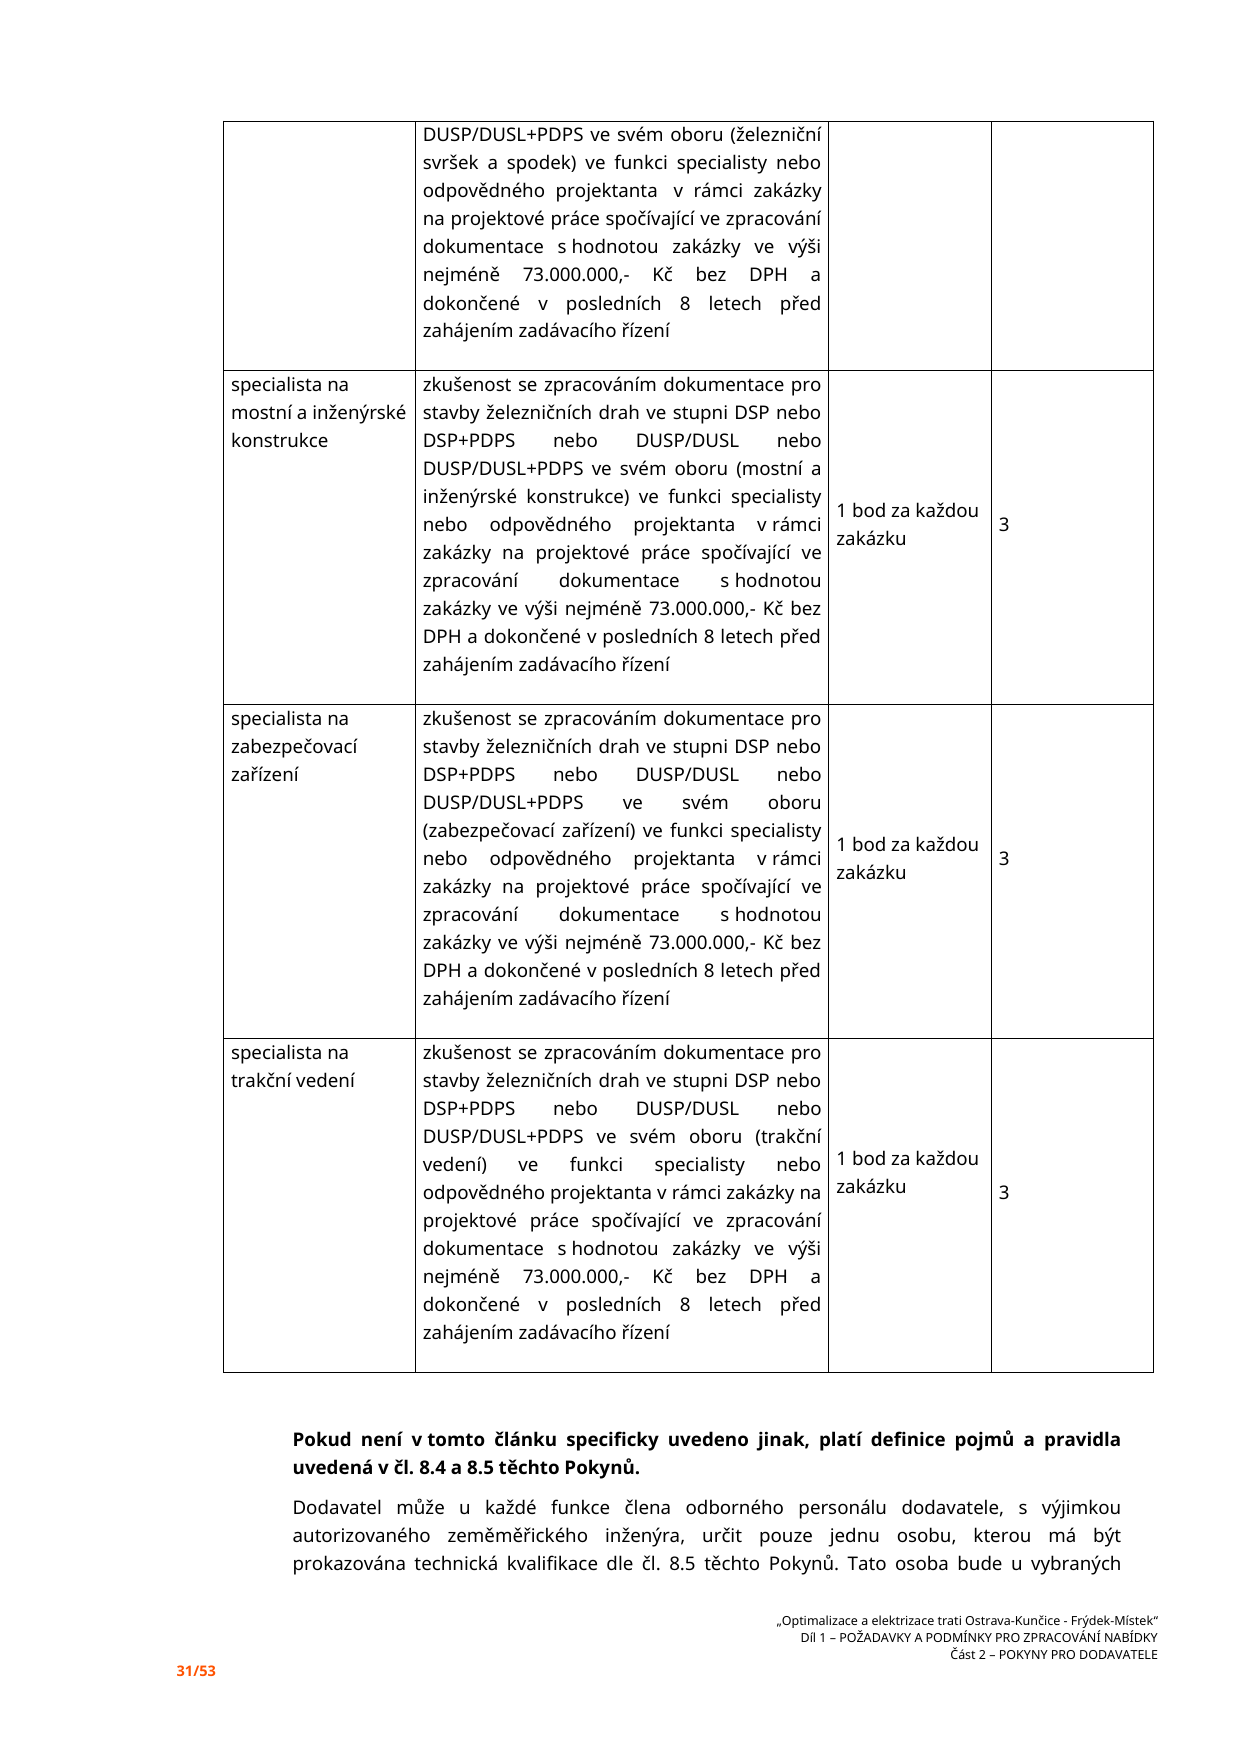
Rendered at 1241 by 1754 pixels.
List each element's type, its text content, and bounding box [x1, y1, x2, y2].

table_cell 1 bod za každou zakázku [829, 1039, 991, 1372]
list Pokud není v tomto článku specificky uvedeno jinak, platí definice pojmů a pravidla uvedená v čl. 8.4 a 8.5 těchto Pokynů. [292, 1426, 1122, 1479]
table_cell zkušenost se zpracováním dokumentace pro stavby železničních drah ve stupni DSP nebo DSP+PDPS nebo DUSP/DUSL nebo DUSP/DUSL+PDPS ve svém oboru (trakční vedení) ve funkci specialisty nebo odpovědného projektanta v rámci zakázky na projektové práce spočívající ve zpracování dokumentace s hodnotou zakázky ve výši nejméně 73.000.000,- Kč bez DPH a dokončené v posledních 8 letech před zahájením zadávacího řízení [416, 1039, 828, 1372]
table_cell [829, 122, 991, 370]
table_cell 3 [992, 705, 1153, 1038]
table_cell specialista na trakční vedení [224, 1039, 415, 1372]
table_cell 3 [992, 371, 1153, 704]
table_cell 1 bod za každou zakázku [829, 705, 991, 1038]
table_cell 3 [992, 122, 1153, 370]
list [292, 1494, 1122, 1576]
table_cell zkušenost se zpracováním dokumentace pro stavby železničních drah ve stupni DSP nebo DSP+PDPS nebo DUSP/DUSL nebo DUSP/DUSL+PDPS ve svém oboru (mostní a inženýrské konstrukce) ve funkci specialisty nebo odpovědného projektanta v rámci zakázky na projektové práce spočívající ve zpracování dokumentace s hodnotou zakázky ve výši nejméně 73.000.000,- Kč bez DPH a dokončené v posledních 8 letech před zahájením zadávacího řízení [416, 371, 828, 704]
table_cell 3 [992, 1039, 1153, 1372]
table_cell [224, 122, 415, 370]
table_cell 1 bod za každou zakázku [829, 371, 991, 704]
table_cell specialista na zabezpečovací zařízení [224, 705, 415, 1038]
table_cell specialista na mostní a inženýrské konstrukce [224, 371, 415, 704]
table_cell zkušenost se zpracováním dokumentace pro stavby železničních drah ve stupni DSP nebo DSP+PDPS nebo DUSP/DUSL nebo DUSP/DUSL+PDPS ve svém oboru (zabezpečovací zařízení) ve funkci specialisty nebo odpovědného projektanta v rámci zakázky na projektové práce spočívající ve zpracování dokumentace s hodnotou zakázky ve výši nejméně 73.000.000,- Kč bez DPH a dokončené v posledních 8 letech před zahájením zadávacího řízení [416, 705, 828, 1038]
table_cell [416, 122, 828, 370]
